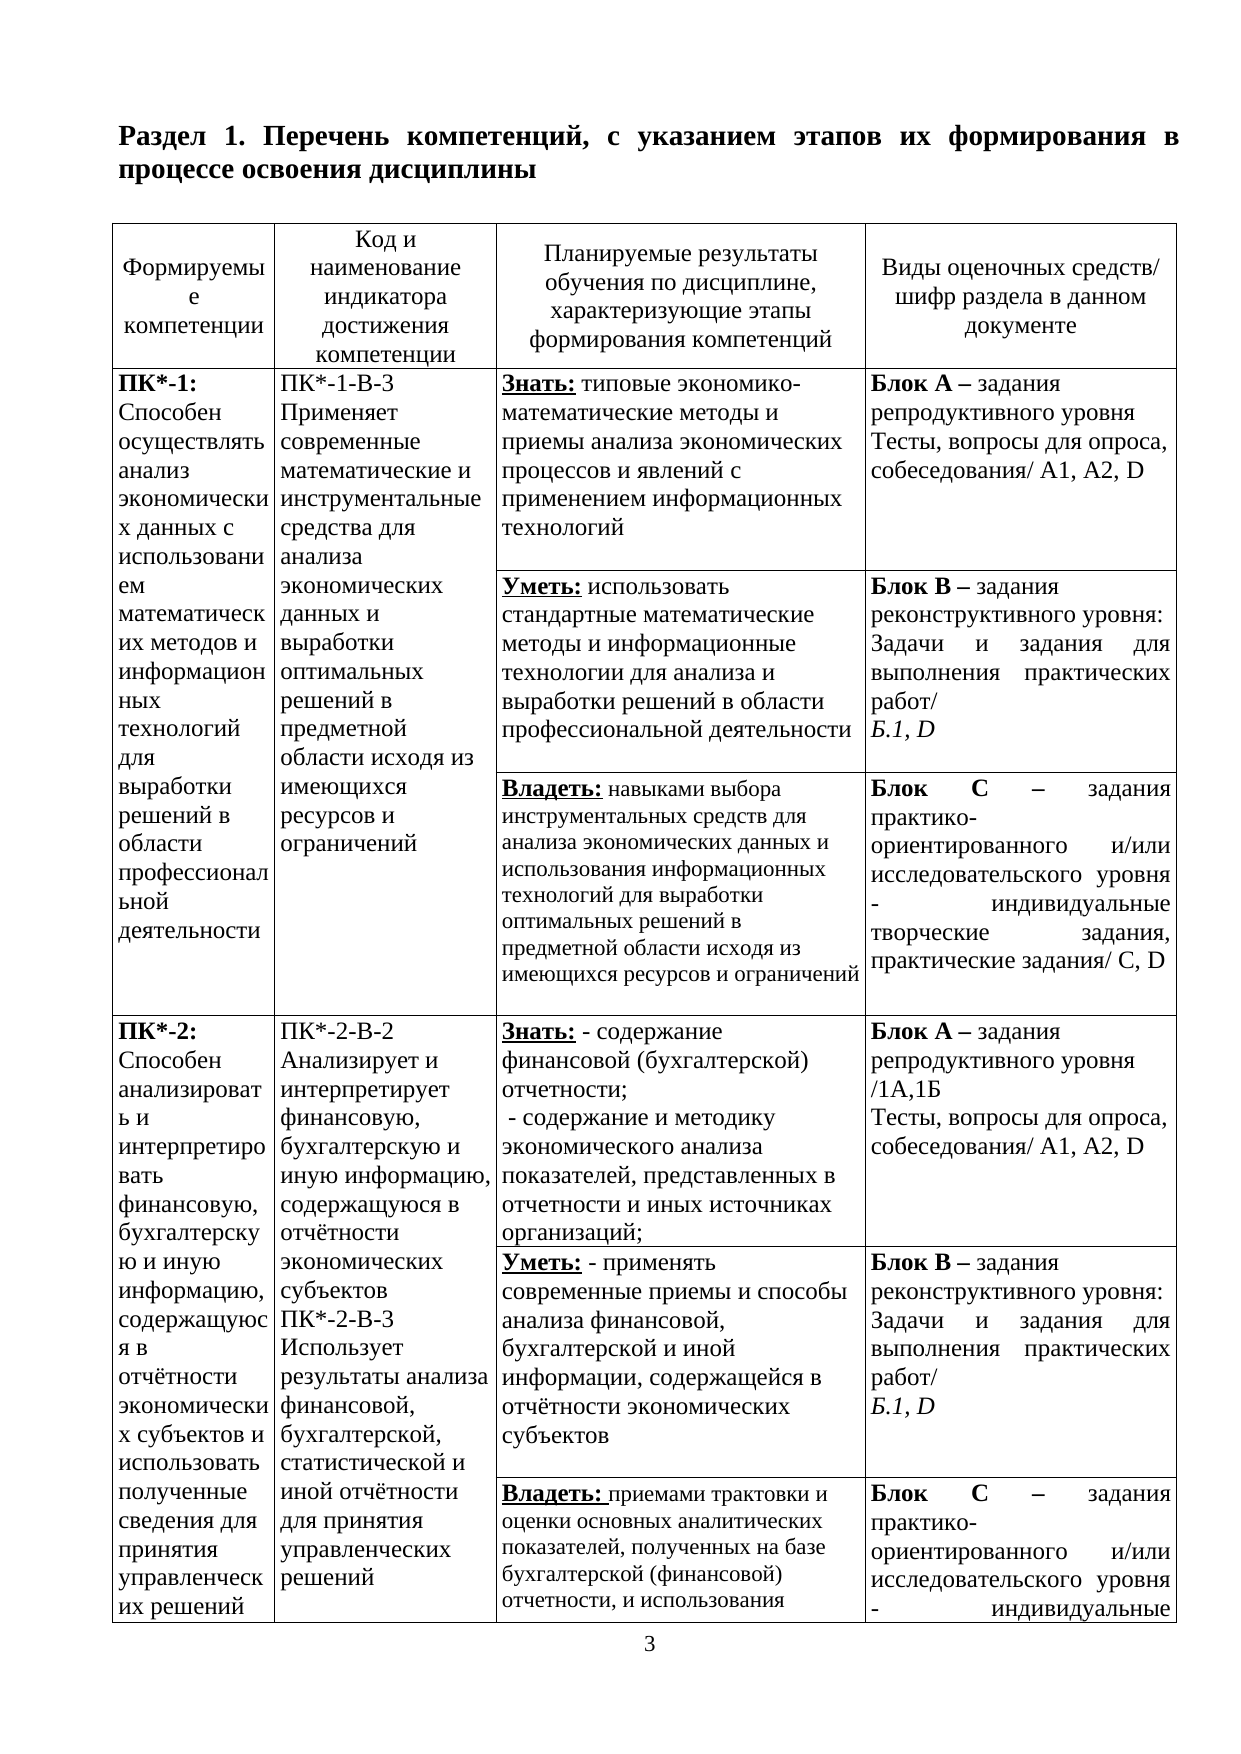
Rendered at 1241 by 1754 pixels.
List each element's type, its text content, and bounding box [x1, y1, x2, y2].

table_header Виды оценочных средств/ шифр раздела в данном документе [866, 224, 1176, 367]
table_cell ПК*-1: Способен осуществлять анализ экономических данных с использованием математических методов и информационных технологий для выработки решений в области профессиональной деятельности [113, 369, 274, 1015]
table_cell Блок B – задания реконструктивного уровня: Задачи и задания для выполнения практических работ/ Б.1, D [866, 1247, 1176, 1477]
table_cell ПК*-2-В-2 Анализирует и интерпретирует финансовую, бухгалтерскую и иную информацию, содержащуюся в отчётности экономических субъектов ПК*-2-В-3 Использует результаты анализа финансовой, бухгалтерской, статистической и иной отчётности для принятия управленческих решений [275, 1016, 496, 1622]
table_cell Блок C – задания практико-ориентированного и/или исследовательского уровня - индивидуальные творческие задания, практические задания/ С, D [866, 773, 1176, 1015]
table_cell Знать: типовые экономико-математические методы и приемы анализа экономических процессов и явлений с применением информационных технологий [497, 369, 865, 570]
table_cell Блок B – задания реконструктивного уровня: Задачи и задания для выполнения практических работ/ Б.1, D [866, 571, 1176, 772]
table_cell Блок A – задания репродуктивного уровня Тесты, вопросы для опроса, собеседования/ А1, А2, D [866, 369, 1176, 570]
table_header Формируемые компетенции [113, 224, 274, 367]
table_cell Блок A – задания репродуктивного уровня /1А,1Б Тесты, вопросы для опроса, собеседования/ А1, А2, D [866, 1016, 1176, 1246]
table_cell Блок C – задания практико-ориентированного и/или исследовательского уровня - индивидуальные творческие задания, практические задания /С, D [866, 1478, 1176, 1622]
text Раздел 1. Перечень компетенций, с указанием этапов их формирования в процессе освоения дисциплины [118, 118, 1181, 185]
table_cell Уметь: использовать стандартные математические методы и информационные технологии для анализа и выработки решений в области профессиональной деятельности [497, 571, 865, 772]
table_header Планируемые результаты обучения по дисциплине, характеризующие этапы формирования компетенций [497, 224, 865, 367]
table_cell ПК*-1-В-3 Применяет современные математические и инструментальные средства для анализа экономических данных и выработки оптимальных решений в предметной области исходя из имеющихся ресурсов и ограничений [275, 369, 496, 1015]
table_header Код и наименование индикатора достижения компетенции [275, 224, 496, 367]
table_cell Уметь: - применять современные приемы и способы анализа финансовой, бухгалтерской и иной информации, содержащейся в отчётности экономических субъектов [497, 1247, 865, 1477]
table_cell Знать: - содержание финансовой (бухгалтерской) отчетности; - содержание и методику экономического анализа показателей, представленных в отчетности и иных источниках организаций; [497, 1016, 865, 1246]
table_cell ПК*-2: Способен анализировать и интерпретировать финансовую, бухгалтерскую и иную информацию, содержащуюся в отчётности экономических субъектов и использовать полученные сведения для принятия управленческих решений [113, 1016, 274, 1622]
table_cell Владеть: навыками выбора инструментальных средств для анализа экономических данных и использования информационных технологий для выработки оптимальных решений в предметной области исходя из имеющихся ресурсов и ограничений [497, 773, 865, 1015]
